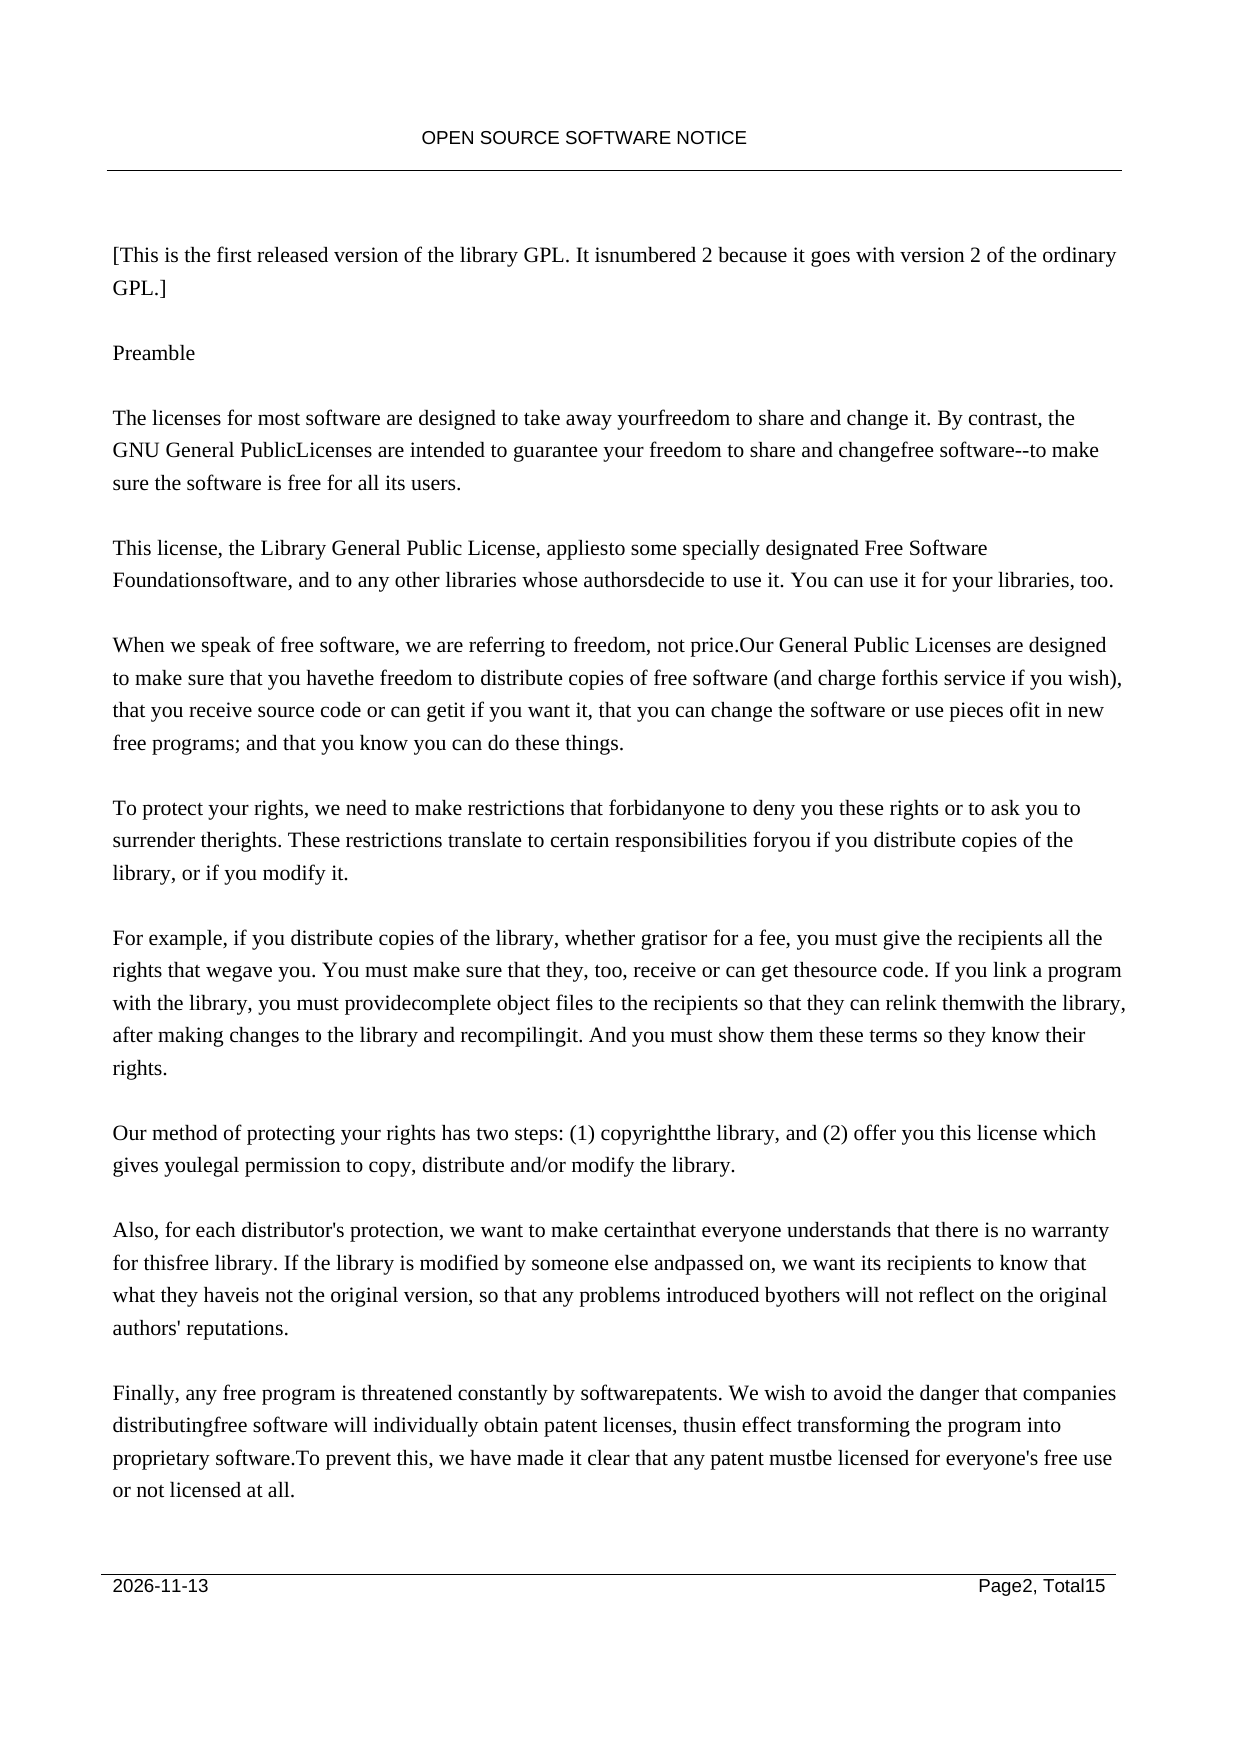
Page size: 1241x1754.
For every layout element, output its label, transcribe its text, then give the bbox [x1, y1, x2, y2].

text For example, if you distribute copies of the library, whether gratisor for a fee, you must give the recipients all the rights that wegave you. You must make sure that they, too, receive or can get thesource code. If you link a program with the library, you must providecomplete object files to the recipients so that they can relink themwith the library, after making changes to the library and recompilingit. And you must show them these terms so they know their rights. [112, 921, 1128, 1084]
text Finally, any free program is threatened constantly by softwarepatents. We wish to avoid the danger that companies distributingfree software will individually obtain patent licenses, thusin effect transforming the program into proprietary software.To prevent this, we have made it clear that any patent mustbe licensed for everyone's free use or not licensed at all. [112, 1376, 1128, 1506]
text [This is the first released version of the library GPL. It isnumbered 2 because it goes with version 2 of the ordinary GPL.] [112, 239, 1128, 304]
text Our method of protecting your rights has two steps: (1) copyrightthe library, and (2) offer you this license which gives youlegal permission to copy, distribute and/or modify the library. [112, 1116, 1128, 1181]
text The licenses for most software are designed to take away yourfreedom to share and change it. By contrast, the GNU General PublicLicenses are intended to guarantee your freedom to share and changefree software--to make sure the software is free for all its users. [112, 401, 1128, 499]
text When we speak of free software, we are referring to freedom, not price.Our General Public Licenses are designed to make sure that you havethe freedom to distribute copies of free software (and charge forthis service if you wish), that you receive source code or can getit if you want it, that you can change the software or use pieces ofit in new free programs; and that you know you can do these things. [112, 629, 1128, 759]
text Preamble [112, 336, 1128, 369]
text To protect your rights, we need to make restrictions that forbidanyone to deny you these rights or to ask you to surrender therights. These restrictions translate to certain responsibilities foryou if you distribute copies of the library, or if you modify it. [112, 791, 1128, 889]
text This license, the Library General Public License, appliesto some specially designated Free Software Foundationsoftware, and to any other libraries whose authorsdecide to use it. You can use it for your libraries, too. [112, 531, 1128, 596]
text Also, for each distributor's protection, we want to make certainthat everyone understands that there is no warranty for thisfree library. If the library is modified by someone else andpassed on, we want its recipients to know that what they haveis not the original version, so that any problems introduced byothers will not reflect on the original authors' reputations. [112, 1214, 1128, 1344]
